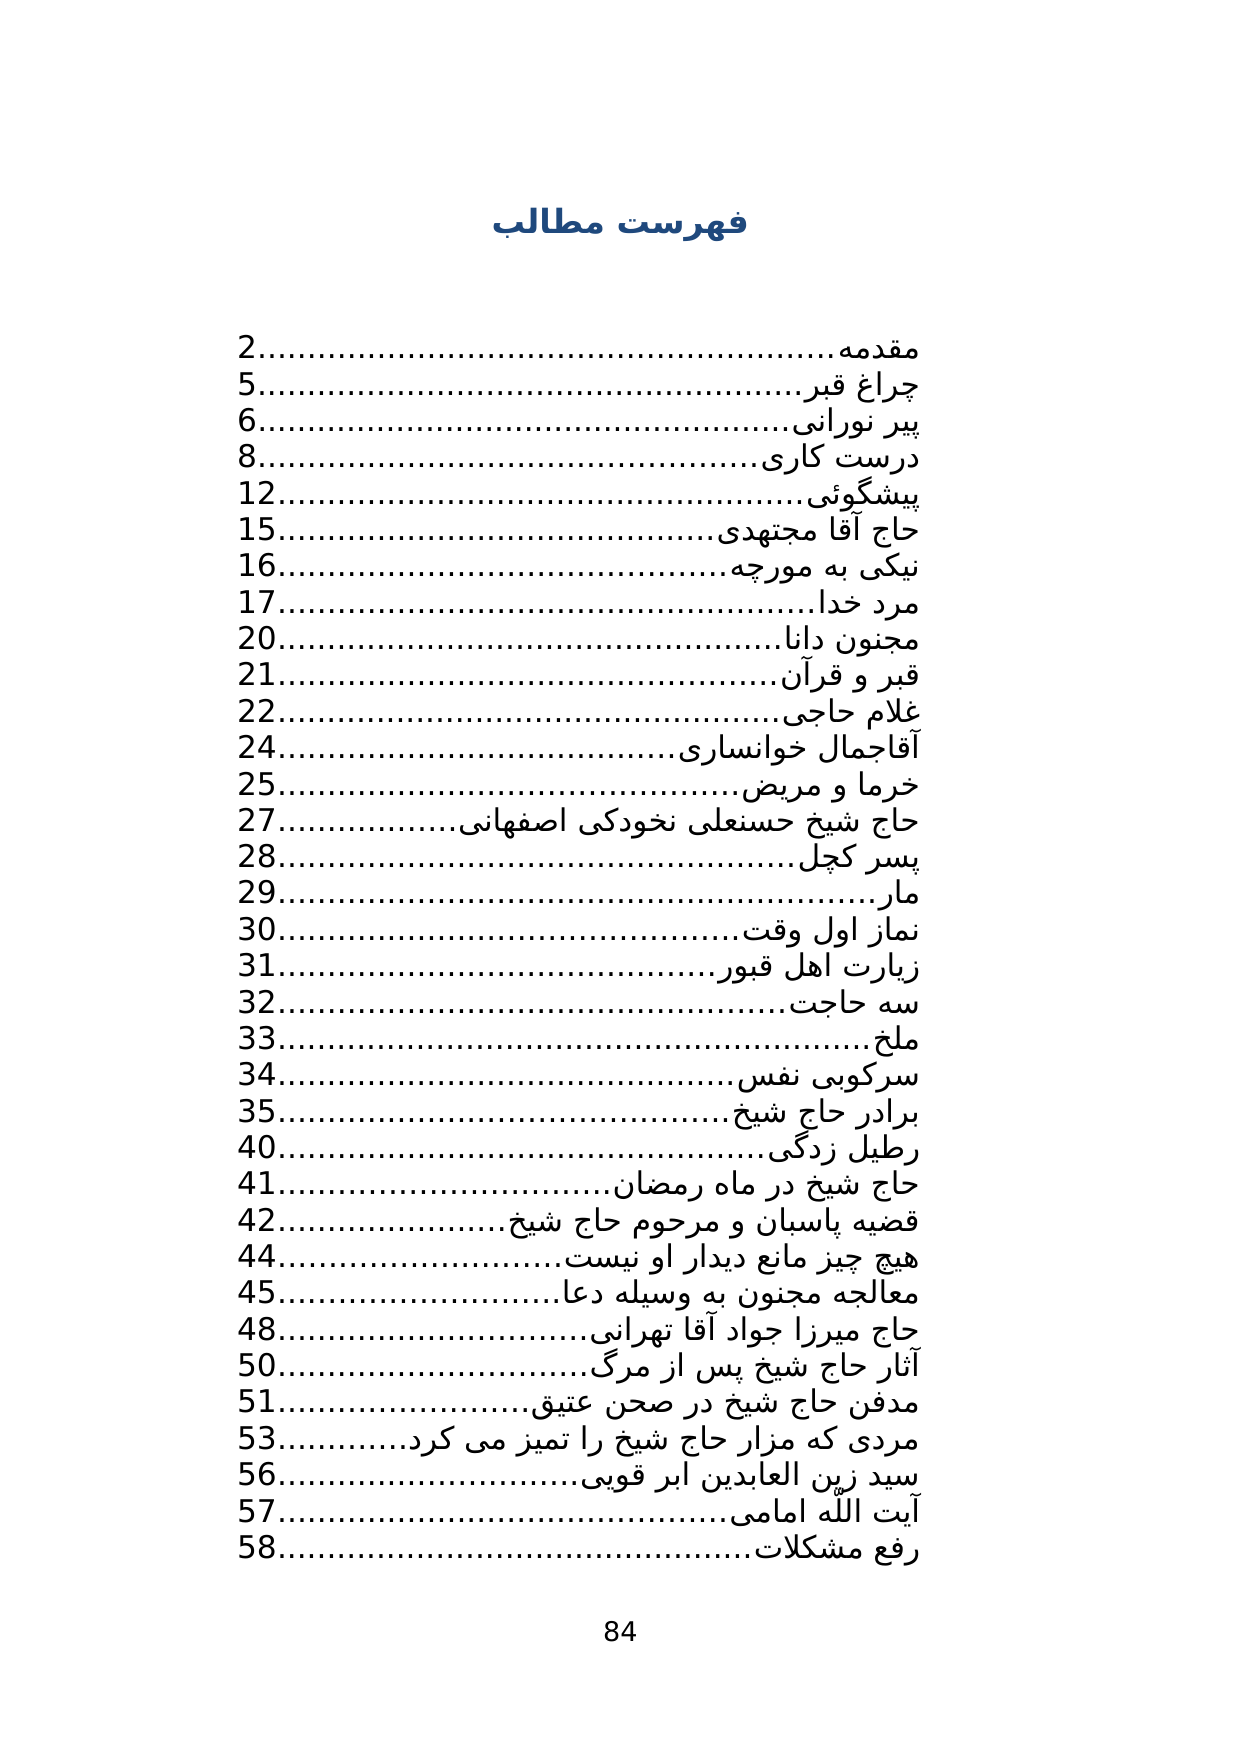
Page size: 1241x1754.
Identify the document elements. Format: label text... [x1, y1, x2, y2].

subtitle فهرست مطالب [236, 202, 1004, 241]
